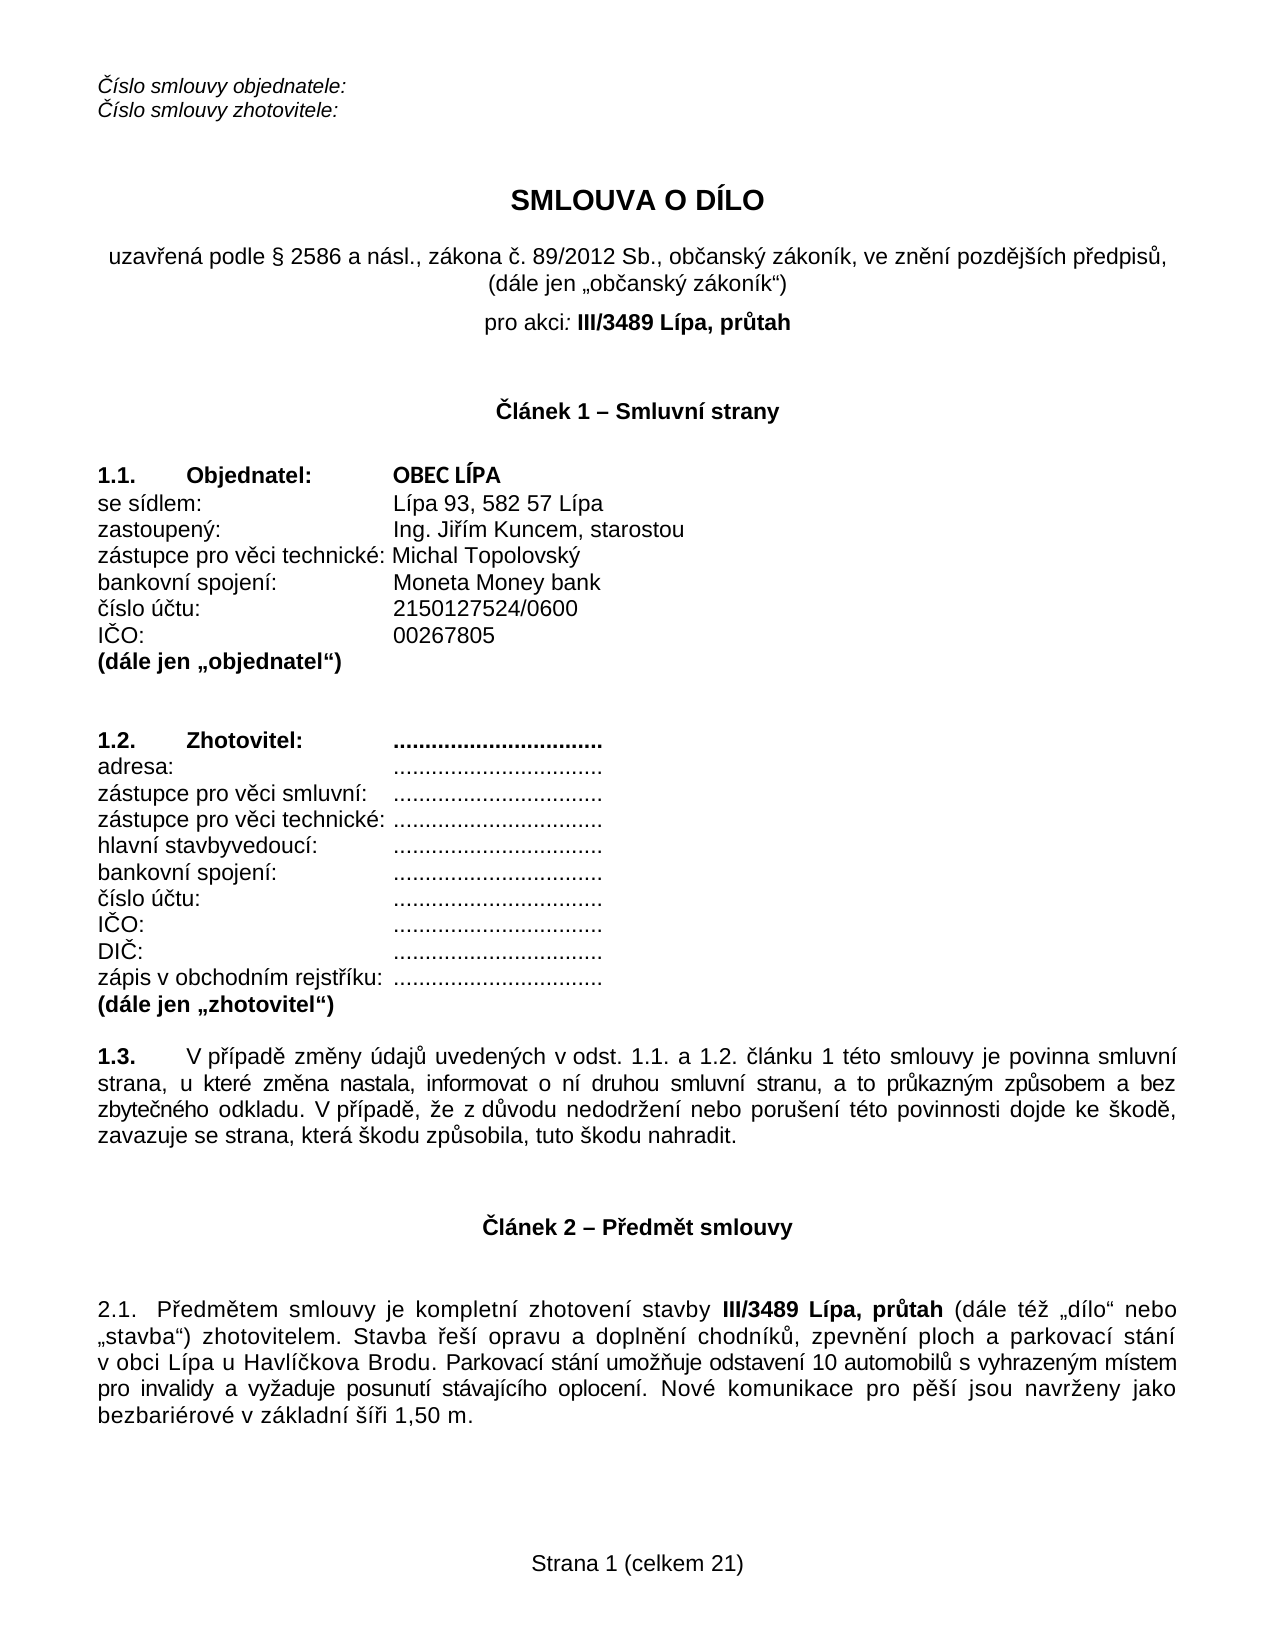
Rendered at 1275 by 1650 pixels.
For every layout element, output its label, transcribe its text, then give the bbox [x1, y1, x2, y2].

text (dále jen „zhotovitel“) [97, 991, 1177, 1017]
text zástupce pro věci technické: Michal Topolovský [97, 542, 1177, 569]
list V případě změny údajů uvedených v odst. 1.1. a 1.2. článku 1 této smlouvy je povinna smluvní strana, u které změna nastala, informovat o ní druhou smluvní stranu, a to průkazným způsobem a bez zbytečného odkladu. V případě, že z důvodu nedodržení nebo porušení této povinnosti dojde ke škodě, zavazuje se strana, která škodu způsobila, tuto škodu nahradit. [97, 1043, 1177, 1149]
subtitle SMLOUVA O DÍLO [97, 183, 1177, 217]
text IČO: 00267805 [97, 622, 1177, 648]
text zápis v obchodním rejstříku: ................................. [97, 964, 1177, 991]
text DIČ: ................................. [97, 938, 1177, 964]
text uzavřená podle § 2586 a násl., zákona č. 89/2012 Sb., občanský zákoník, ve znění pozdějších předpisů, (dále jen „občanský zákoník“) [97, 243, 1177, 296]
text zástupce pro věci smluvní: ................................. [97, 780, 1177, 806]
text hlavní stavbyvedoucí: ................................. [97, 832, 1177, 859]
text číslo účtu: 2150127524/0600 [97, 595, 1177, 622]
text (dále jen „objednatel“) [97, 648, 1177, 674]
text se sídlem: Lípa 93, 582 57 Lípa [97, 490, 1177, 516]
text Článek 2 – Předmět smlouvy [97, 1214, 1177, 1240]
text číslo účtu: ................................. [97, 885, 1177, 911]
text zastoupený: Ing. Jiřím Kuncem, starostou [97, 516, 1177, 542]
text bankovní spojení: Moneta Money bank [97, 569, 1177, 595]
text pro akci: III/3489 Lípa, průtah [97, 308, 1177, 335]
text IČO: ................................. [97, 911, 1177, 938]
text adresa: ................................. [97, 753, 1177, 780]
text bankovní spojení: ................................. [97, 859, 1177, 885]
list Objednatel: OBEC LÍPA [97, 459, 1177, 490]
text Článek 1 – Smluvní strany [97, 398, 1177, 424]
text zástupce pro věci technické: ................................. [97, 806, 1177, 832]
list Předmětem smlouvy je kompletní zhotovení stavby III/3489 Lípa, průtah (dále též „dílo“ nebo „stavba“) zhotovitelem. Stavba řeší opravu a doplnění chodníků, zpevnění ploch a parkovací stání v obci Lípa u Havlíčkova Brodu. Parkovací stání umožňuje odstavení 10 automobilů s vyhrazeným místem pro invalidy a vyžaduje posunutí stávajícího oplocení. Nové komunikace pro pěší jsou navrženy jako bezbariérové v základní šíři 1,50 m. [97, 1296, 1177, 1428]
list Zhotovitel: ................................. [97, 727, 1177, 753]
